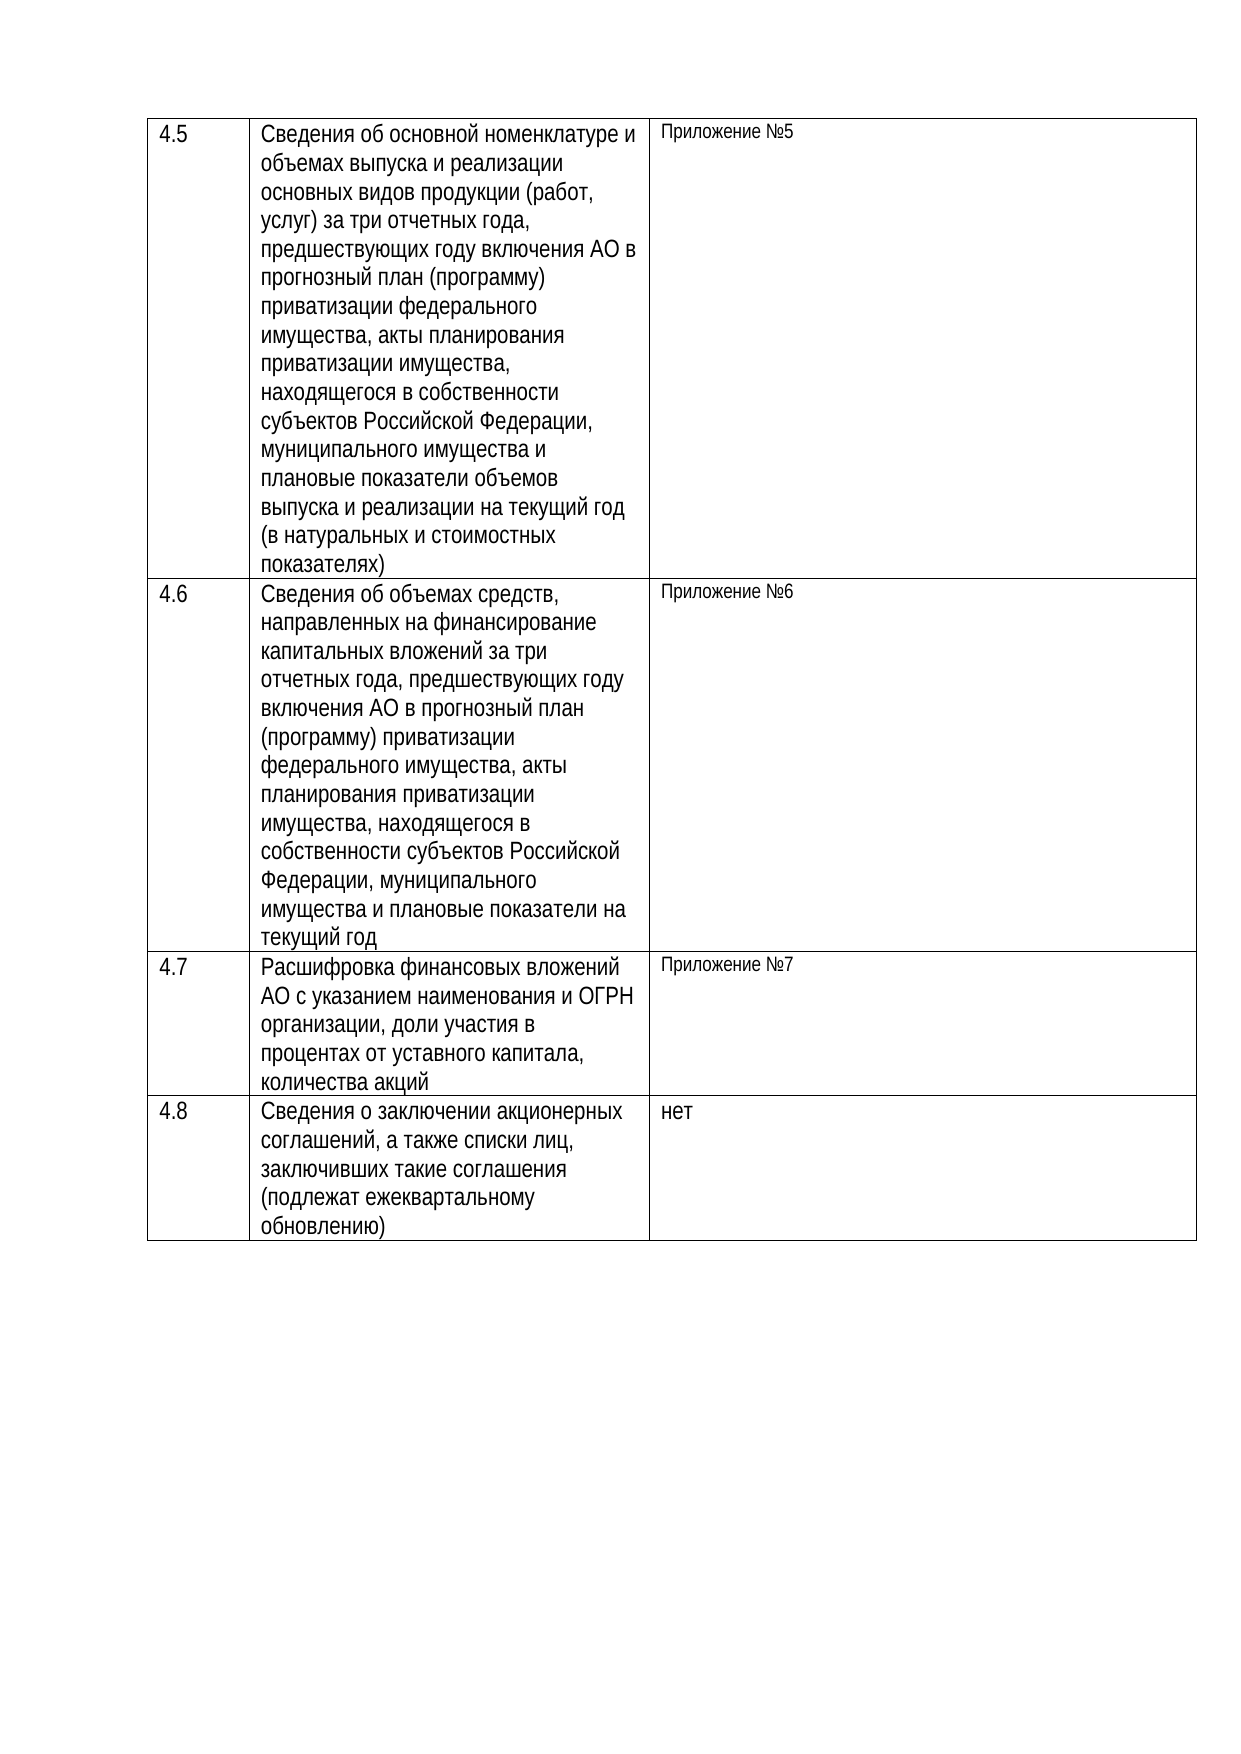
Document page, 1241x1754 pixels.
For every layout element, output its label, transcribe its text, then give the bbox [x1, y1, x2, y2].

table_cell 4.8 [148, 1096, 249, 1239]
table_cell нет [650, 1096, 1196, 1239]
table_cell Сведения об основной номенклатуре и объемах выпуска и реализации основных видов продукции (работ, услуг) за три отчетных года, предшествующих году включения АО в прогнозный план (программу) приватизации федерального имущества, акты планирования приватизации имущества, находящегося в собственности субъектов Российской Федерации, муниципального имущества и плановые показатели объемов выпуска и реализации на текущий год (в натуральных и стоимостных показателях) [250, 119, 649, 577]
table_cell Приложение №5 [650, 119, 1196, 577]
table_cell Приложение №7 [650, 952, 1196, 1095]
table_cell 4.7 [148, 952, 249, 1095]
table_cell Приложение №6 [650, 579, 1196, 951]
table_cell 4.5 [148, 119, 249, 577]
table_cell Сведения о заключении акционерных соглашений, а также списки лиц, заключивших такие соглашения (подлежат ежеквартальному обновлению) [250, 1096, 649, 1239]
table_cell 4.6 [148, 579, 249, 951]
table_cell Расшифровка финансовых вложений АО с указанием наименования и ОГРН организации, доли участия в процентах от уставного капитала, количества акций [250, 952, 649, 1095]
table_cell Сведения об объемах средств, направленных на финансирование капитальных вложений за три отчетных года, предшествующих году включения АО в прогнозный план (программу) приватизации федерального имущества, акты планирования приватизации имущества, находящегося в собственности субъектов Российской Федерации, муниципального имущества и плановые показатели на текущий год [250, 579, 649, 951]
